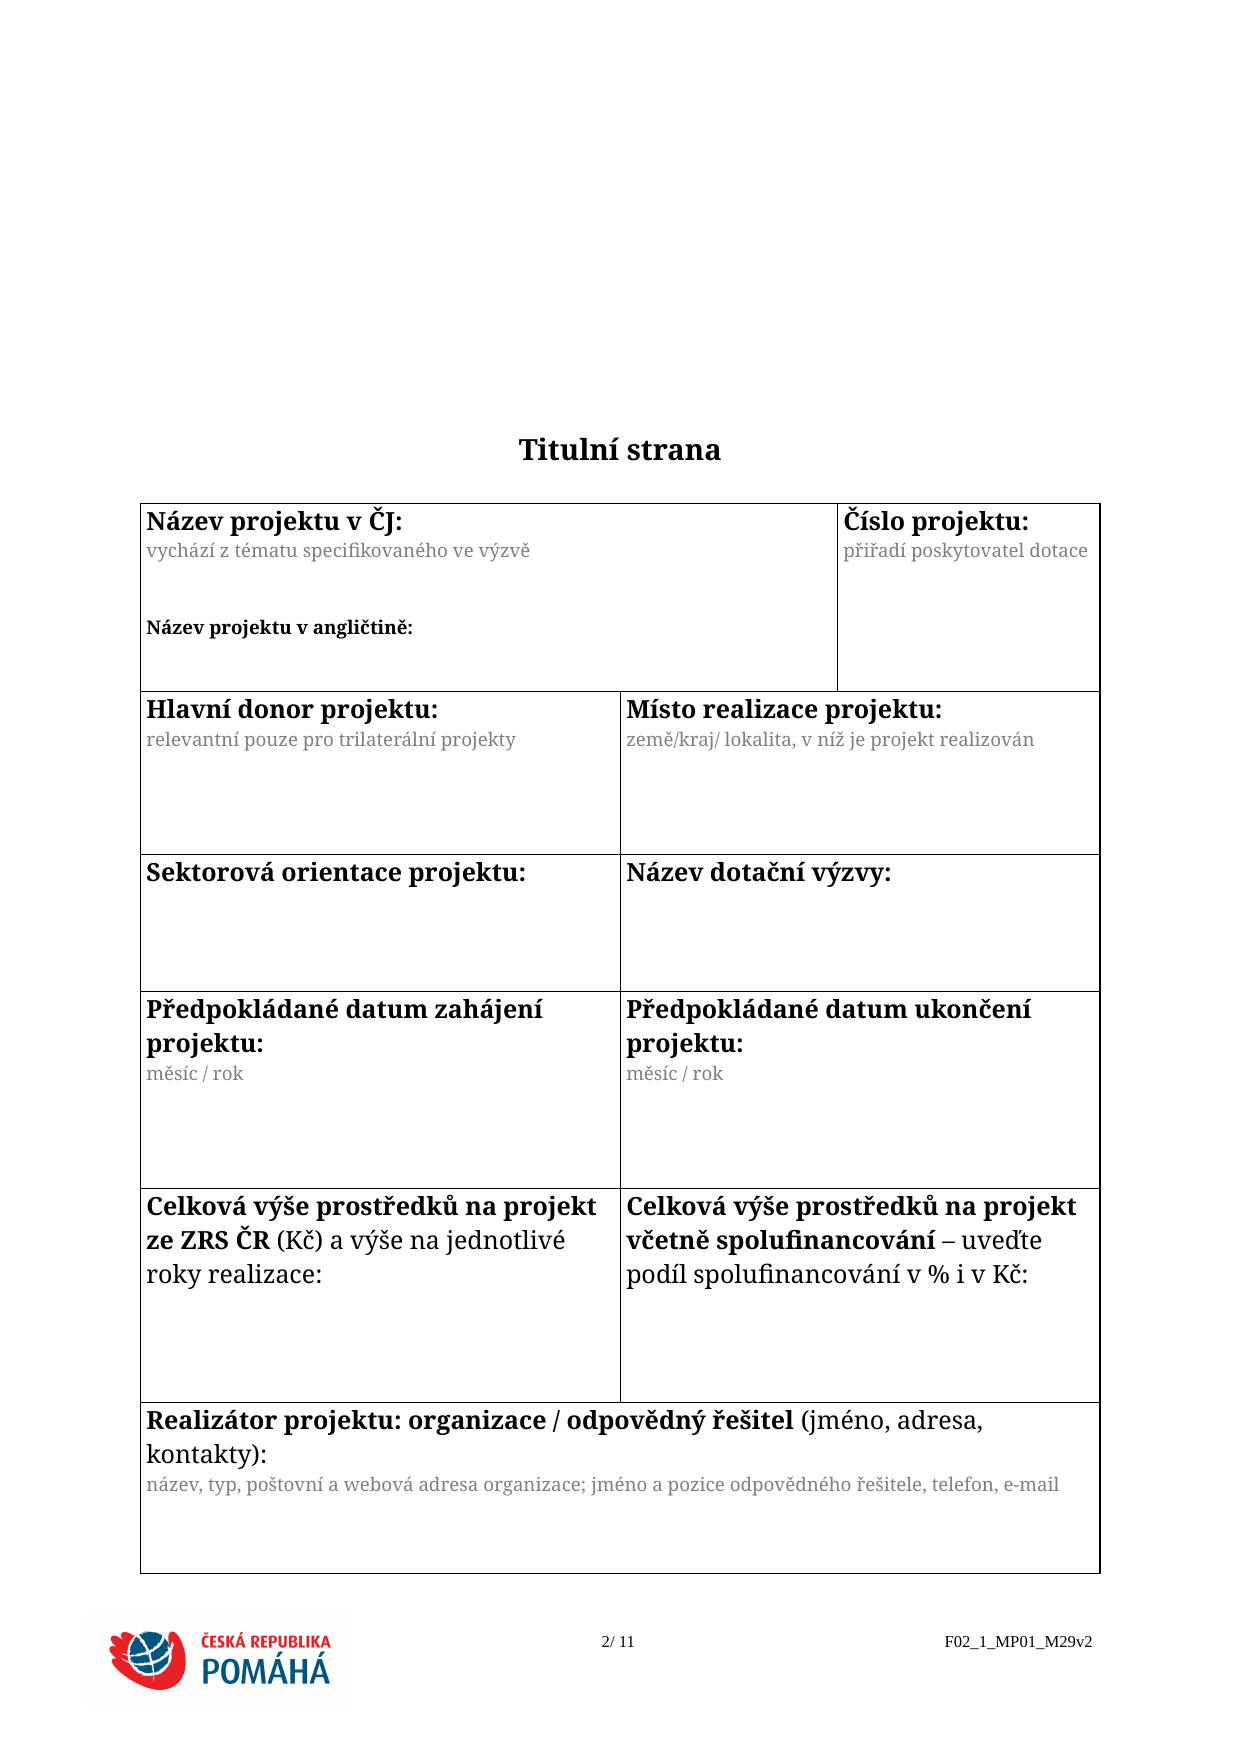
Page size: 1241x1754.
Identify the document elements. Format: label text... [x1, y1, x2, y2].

table_cell Celková výše prostředků na projekt ze ZRS ČR (Kč) a výše na jednotlivé roky realizace: [141, 1189, 620, 1402]
text Titulní strana [118, 429, 1122, 469]
table_cell Hlavní donor projektu: relevantní pouze pro trilaterální projekty [141, 692, 620, 854]
table_cell Název dotační výzvy: [621, 855, 1099, 991]
table_header Název projektu v ČJ: vychází z tématu specifikovaného ve výzvě Název projektu v angličtině: [141, 504, 837, 691]
picture [85, 1611, 354, 1708]
table_cell Předpokládané datum ukončení projektu: měsíc / rok [621, 992, 1099, 1188]
table_cell Místo realizace projektu: země/kraj/ lokalita, v níž je projekt realizován [621, 692, 1099, 854]
table_cell Celková výše prostředků na projekt včetně spolufinancování – uveďte podíl spolufinancování v % i v Kč: [621, 1189, 1099, 1402]
table_cell Sektorová orientace projektu: [141, 855, 620, 991]
table_cell Realizátor projektu: organizace / odpovědný řešitel (jméno, adresa, kontakty): název, typ, poštovní a webová adresa organizace; jméno a pozice odpovědného řešitele, telefon, e-mail [141, 1403, 1099, 1573]
table_header Číslo projektu: přiřadí poskytovatel dotace [838, 504, 1099, 691]
table_cell Předpokládané datum zahájení projektu: měsíc / rok [141, 992, 620, 1188]
